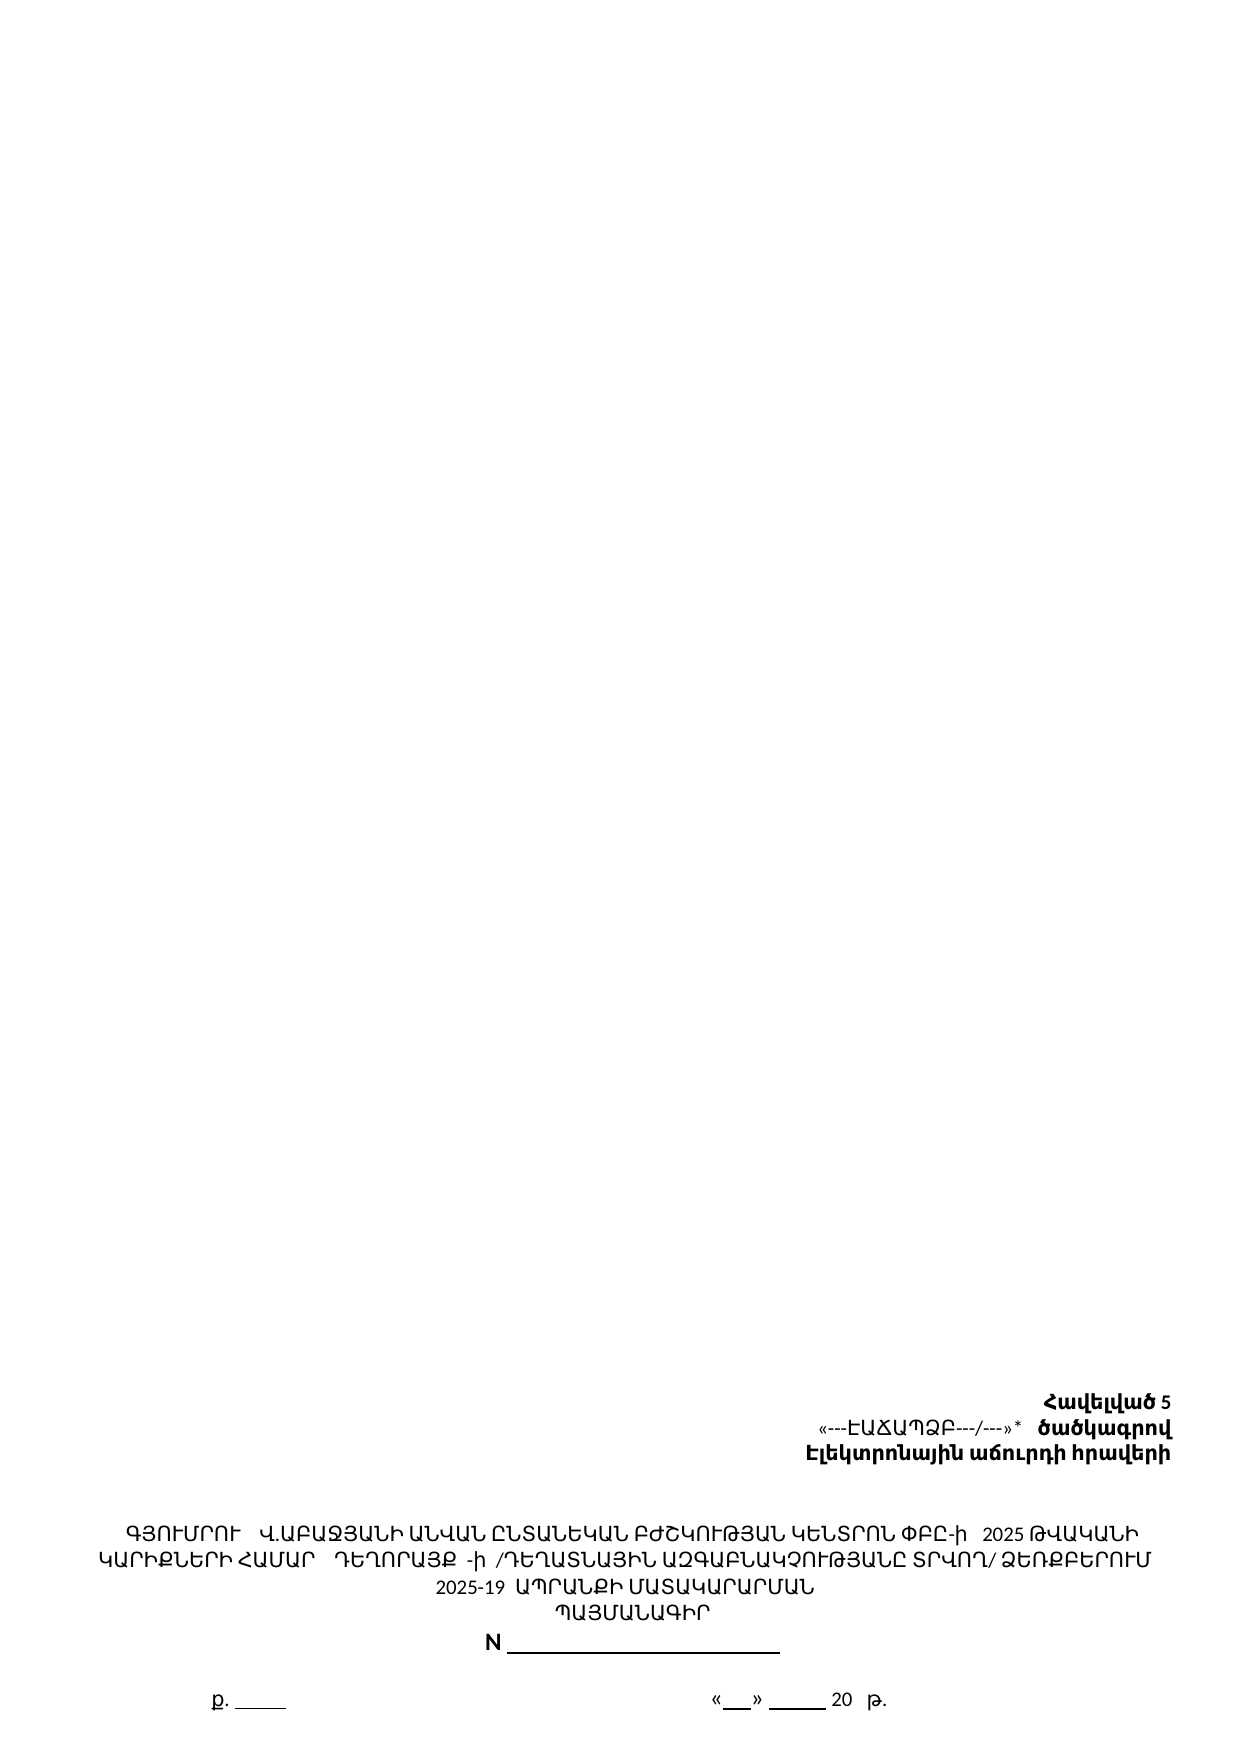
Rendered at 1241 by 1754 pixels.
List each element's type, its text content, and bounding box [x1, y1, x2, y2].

text Հավելված 5 [94, 1389, 1171, 1415]
text ՊԱՅՄԱՆԱԳԻՐ [79, 1601, 1171, 1626]
text N [79, 1626, 1171, 1656]
text ԳՅՈՒՄՐՈՒ Վ.ԱԲԱՋՅԱՆԻ ԱՆՎԱՆ ԸՆՏԱՆԵԿԱՆ ԲԺՇԿՈՒԹՅԱՆ ԿԵՆՏՐՈՆ ՓԲԸ-ի 2025 ԹՎԱԿԱՆԻ ԿԱՐԻՔՆԵՐԻ ՀԱՄԱՐ ԴԵՂՈՐԱՅՔ -ի /ԴԵՂԱՏՆԱՅԻՆ ԱԶԳԱԲՆԱԿՉՈՒԹՅԱՆԸ ՏՐՎՈՂ/ ՁԵՌՔԲԵՐՈՒՄ 2025-19 ԱՊՐԱՆՔԻ ՄԱՏԱԿԱՐԱՐՄԱՆ [79, 1522, 1171, 1601]
text Էլեկտրոնային աճուրդի հրավերի [94, 1440, 1171, 1466]
text ք. « » 20 թ. [94, 1682, 1171, 1712]
text «---ԷԱՃԱՊՁԲ---/---»* ծածկագրով [94, 1415, 1171, 1440]
